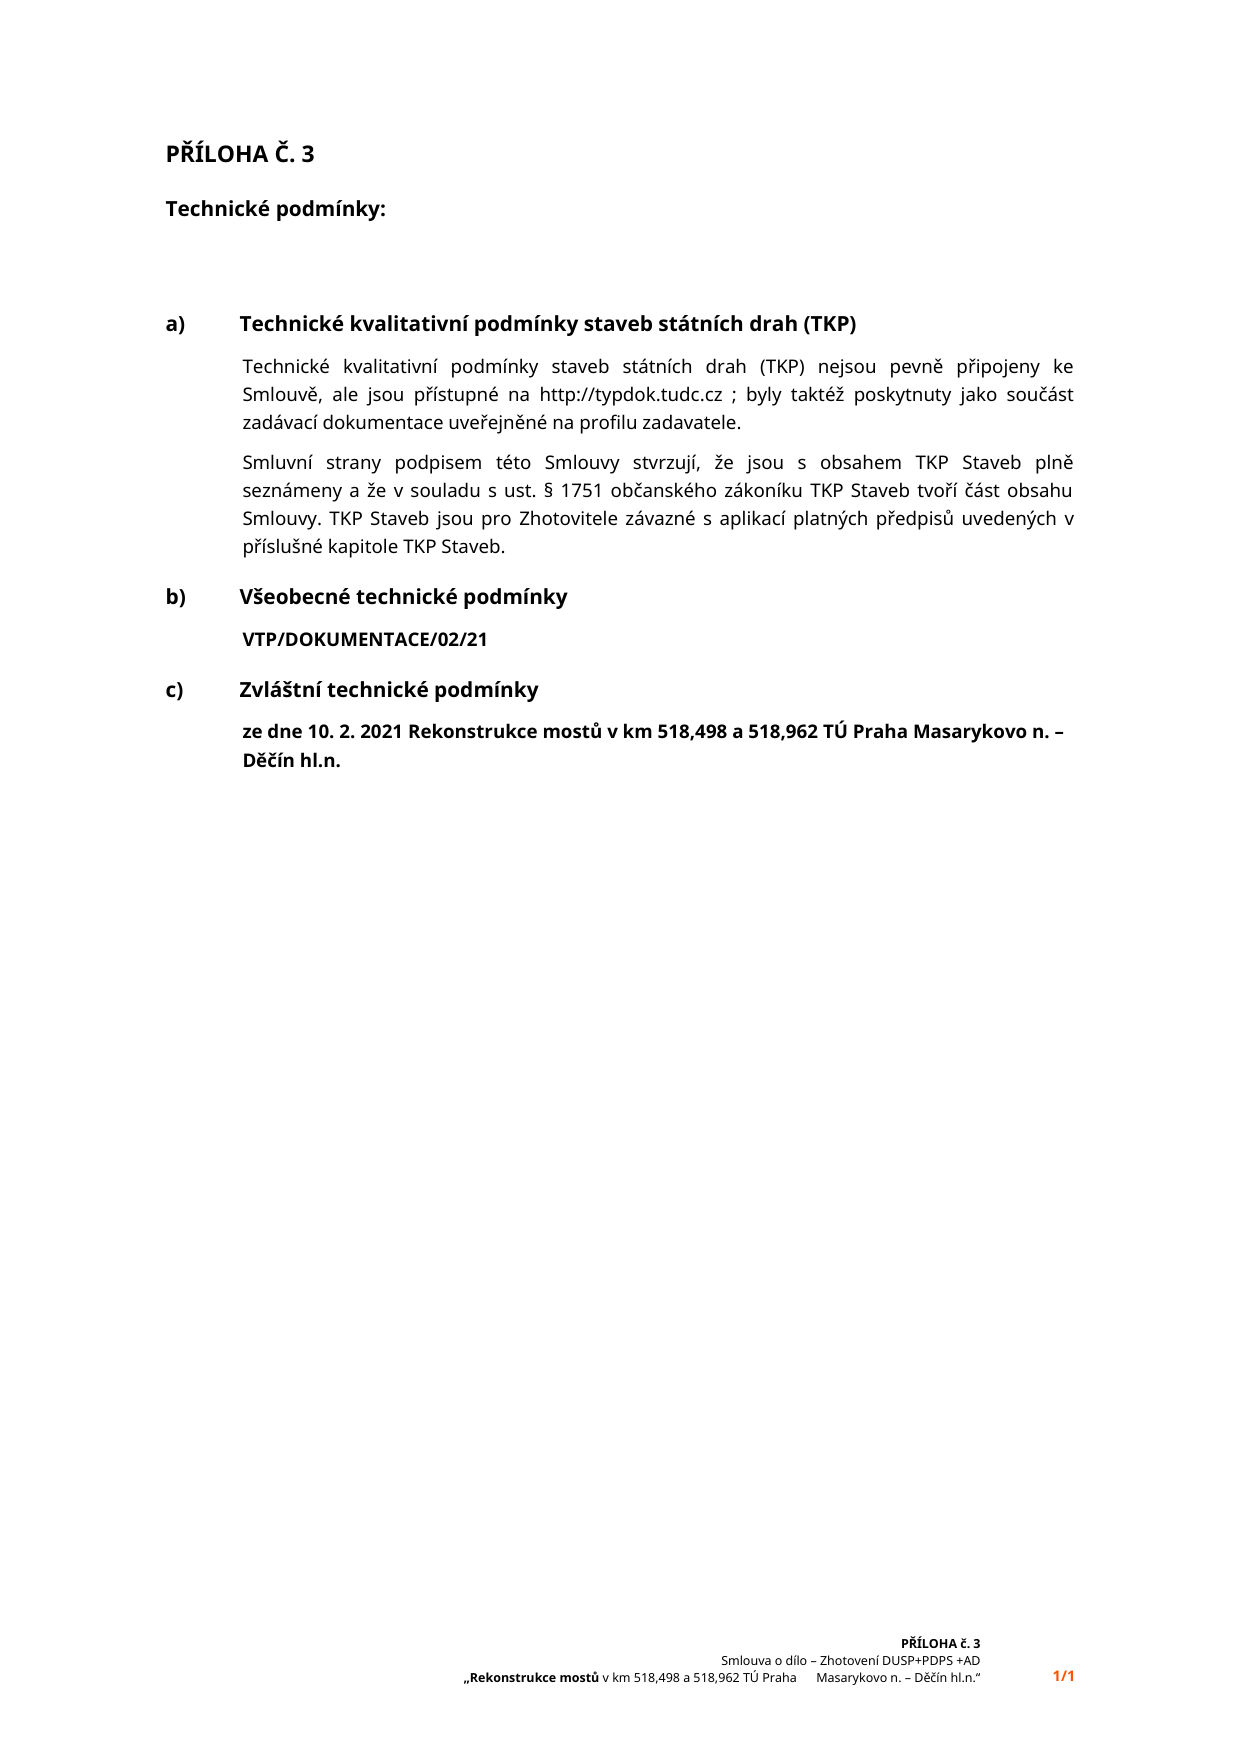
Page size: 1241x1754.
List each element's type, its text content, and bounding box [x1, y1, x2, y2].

text c) Zvláštní technické podmínky [165, 675, 1075, 703]
text Technické kvalitativní podmínky staveb státních drah (TKP) nejsou pevně připojeny ke Smlouvě, ale jsou přístupné na http://typdok.tudc.cz ; byly taktéž poskytnuty jako součást zadávací dokumentace uveřejněné na profilu zadavatele. [242, 353, 1075, 434]
text Smluvní strany podpisem této Smlouvy stvrzují, že jsou s obsahem TKP Staveb plně seznámeny a že v souladu s ust. § 1751 občanského zákoníku TKP Staveb tvoří část obsahu Smlouvy. TKP Staveb jsou pro Zhotovitele závazné s aplikací platných předpisů uvedených v příslušné kapitole TKP Staveb. [242, 449, 1075, 559]
text ze dne 10. 2. 2021 Rekonstrukce mostů v km 518,498 a 518,962 TÚ Praha Masarykovo n. – Děčín hl.n. [242, 719, 1075, 772]
text a) Technické kvalitativní podmínky staveb státních drah (TKP) [165, 309, 1075, 338]
text b) Všeobecné technické podmínky [165, 582, 1075, 611]
text Technické podmínky: [165, 194, 1075, 222]
text VTP/DOKUMENTACE/02/21 [242, 626, 1075, 652]
text Příloha č. 3 [165, 138, 1075, 170]
